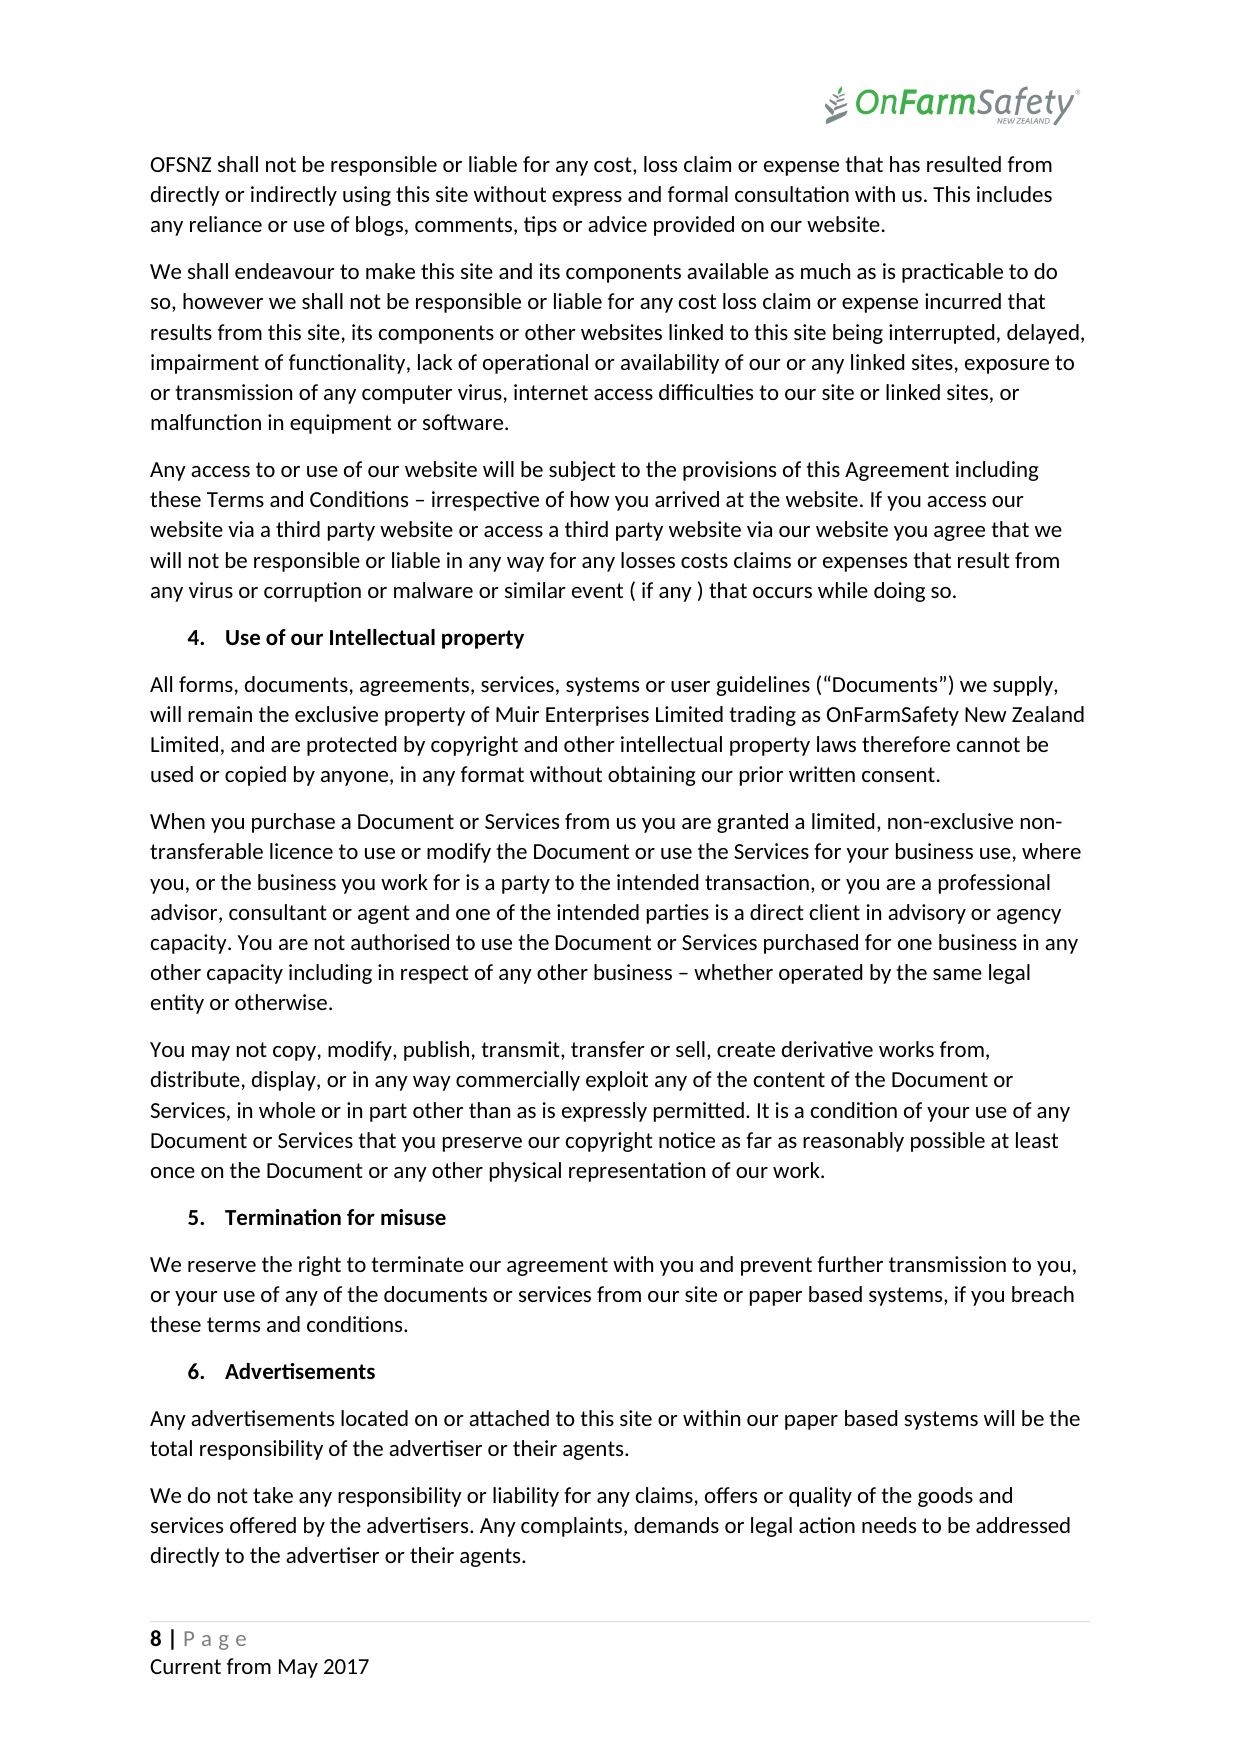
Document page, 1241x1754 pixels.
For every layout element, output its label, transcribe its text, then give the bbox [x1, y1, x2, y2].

text We reserve the right to terminate our agreement with you and prevent further transmission to you, or your use of any of the documents or services from our site or paper based systems, if you breach these terms and conditions. [150, 1250, 1090, 1338]
text When you purchase a Document or Services from us you are granted a limited, non-exclusive non-transferable licence to use or modify the Document or use the Services for your business use, where you, or the business you work for is a party to the intended transaction, or you are a professional advisor, consultant or agent and one of the intended parties is a direct client in advisory or agency capacity. You are not authorised to use the Document or Services purchased for one business in any other capacity including in respect of any other business – whether operated by the same legal entity or otherwise. [150, 807, 1090, 1017]
text OFSNZ shall not be responsible or liable for any cost, loss claim or expense that has resulted from directly or indirectly using this site without express and formal consultation with us. This includes any reliance or use of blogs, comments, tips or advice provided on our website. [150, 150, 1090, 238]
list Advertisements [187, 1357, 1090, 1385]
list Termination for misuse [187, 1203, 1090, 1231]
list Use of our Intellectual property [187, 623, 1090, 651]
text Any advertisements located on or attached to this site or within our paper based systems will be the total responsibility of the advertiser or their agents. [150, 1404, 1090, 1462]
text You may not copy, modify, publish, transmit, transfer or sell, create derivative works from, distribute, display, or in any way commercially exploit any of the content of the Document or Services, in whole or in part other than as is expressly permitted. It is a condition of your use of any Document or Services that you preserve our copyright notice as far as reasonably possible at least once on the Document or any other physical representation of our work. [150, 1035, 1090, 1184]
picture [808, 73, 1091, 135]
text All forms, documents, agreements, services, systems or user guidelines (“Documents”) we supply, will remain the exclusive property of Muir Enterprises Limited trading as OnFarmSafety New Zealand Limited, and are protected by copyright and other intellectual property laws therefore cannot be used or copied by anyone, in any format without obtaining our prior written consent. [150, 670, 1090, 788]
text We do not take any responsibility or liability for any claims, offers or quality of the goods and services offered by the advertisers. Any complaints, demands or legal action needs to be addressed directly to the advertiser or their agents. [150, 1481, 1090, 1570]
text Any access to or use of our website will be subject to the provisions of this Agreement including these Terms and Conditions – irrespective of how you arrived at the website. If you access our website via a third party website or access a third party website via our website you agree that we will not be responsible or liable in any way for any losses costs claims or expenses that result from any virus or corruption or malware or similar event ( if any ) that occurs while doing so. [150, 455, 1090, 604]
text We shall endeavour to make this site and its components available as much as is practicable to do so, however we shall not be responsible or liable for any cost loss claim or expense incurred that results from this site, its components or other websites linked to this site being interrupted, delayed, impairment of functionality, lack of operational or availability of our or any linked sites, exposure to or transmission of any computer virus, internet access difficulties to our site or linked sites, or malfunction in equipment or software. [150, 257, 1090, 436]
